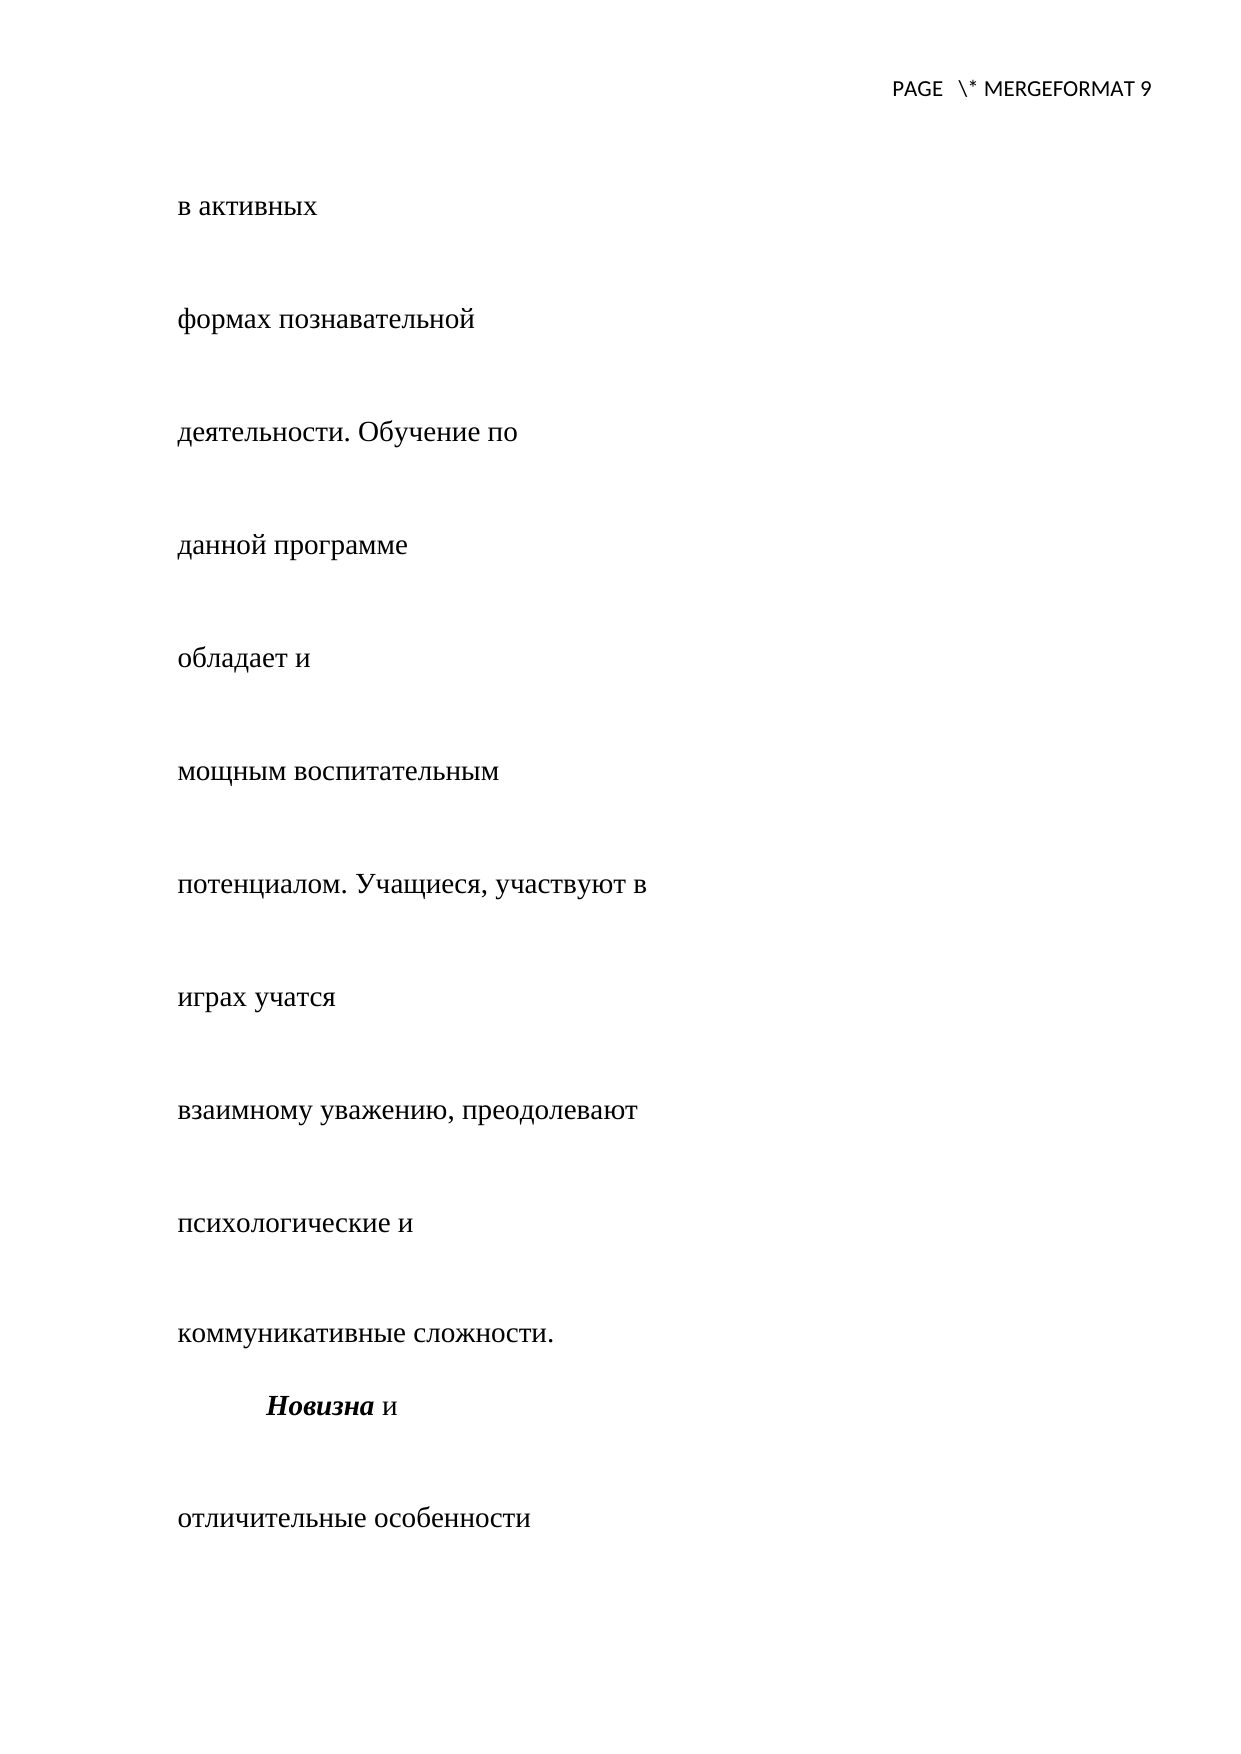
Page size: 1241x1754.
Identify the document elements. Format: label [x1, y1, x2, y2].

text [177, 130, 1152, 1349]
text [177, 1387, 1152, 1595]
